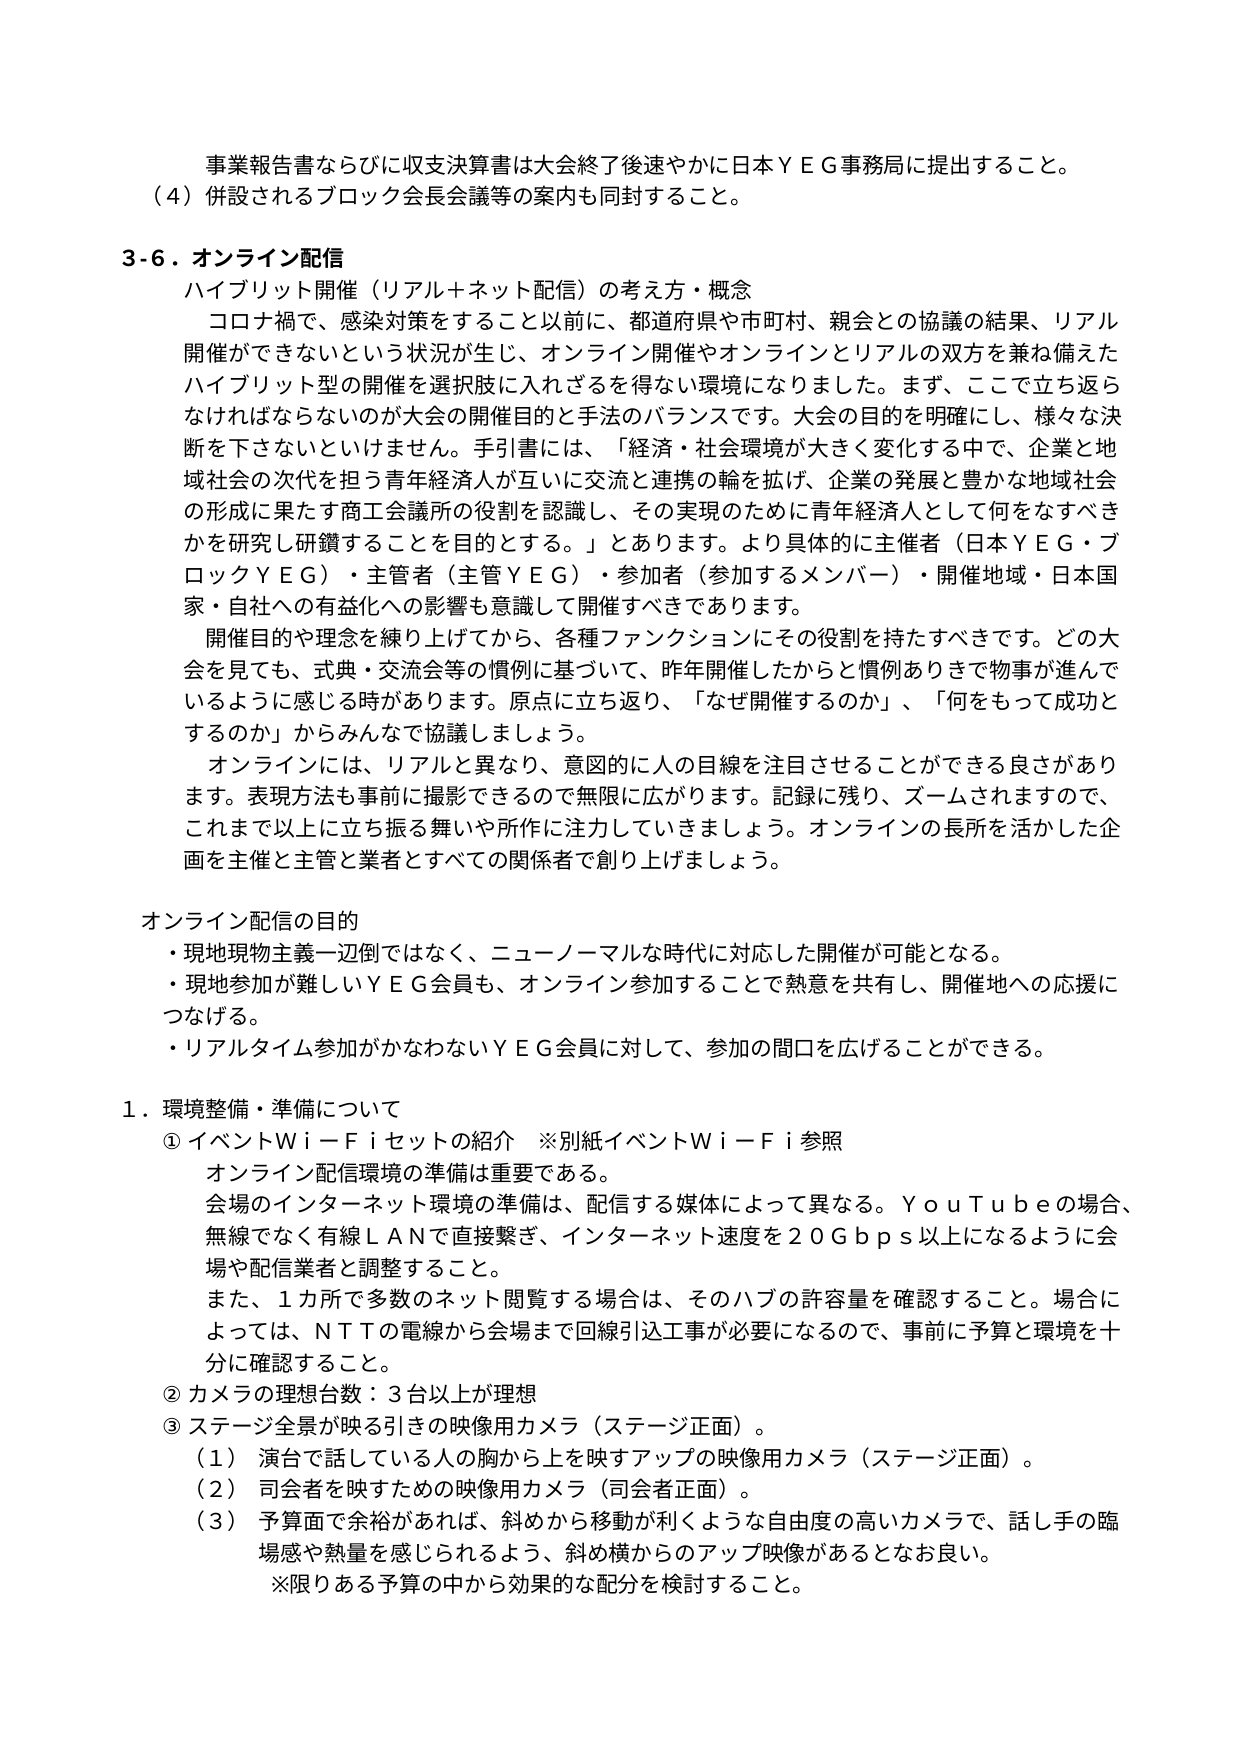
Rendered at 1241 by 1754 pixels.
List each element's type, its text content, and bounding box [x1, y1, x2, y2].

text 会場のインターネット環境の準備は、配信する媒体によって異なる。ＹｏｕＴｕｂｅの場合、無線でなく有線ＬＡＮで直接繋ぎ、インターネット速度を２０Ｇｂｐｓ以上になるように会場や配信業者と調整すること。 [206, 1187, 1122, 1282]
text 事業報告書ならびに収支決算書は大会終了後速やかに日本ＹＥＧ事務局に提出すること。 [118, 148, 1122, 179]
text ③ ステージ全景が映る引きの映像用カメラ（ステージ正面）。 [140, 1409, 1122, 1441]
text また、１カ所で多数のネット閲覧する場合は、そのハブの許容量を確認すること。場合によっては、ＮＴＴの電線から会場まで回線引込工事が必要になるので、事前に予算と環境を十分に確認すること。 [206, 1282, 1122, 1377]
text オンライン配信環境の準備は重要である。 [206, 1156, 1122, 1187]
text ※限りある予算の中から効果的な配分を検討すること。 [118, 1567, 1122, 1599]
text ① イベントＷｉーＦｉセットの紹介 ※別紙イベントＷｉーＦｉ参照 [118, 1124, 1122, 1156]
text 開催目的や理念を練り上げてから、各種ファンクションにその役割を持たすべきです。どの大会を見ても、式典・交流会等の慣例に基づいて、昨年開催したからと慣例ありきで物事が進んでいるように感じる時があります。原点に立ち返り、「なぜ開催するのか」、「何をもって成功とするのか」からみんなで協議しましょう。 [118, 621, 1122, 748]
text ② カメラの理想台数：３台以上が理想 [118, 1377, 1122, 1409]
text （４）併設されるブロック会長会議等の案内も同封すること。 [118, 179, 1122, 211]
text オンラインには、リアルと異なり、意図的に人の目線を注目させることができる良さがあります。表現方法も事前に撮影できるので無限に広がります。記録に残り、ズームされますので、これまで以上に立ち振る舞いや所作に注力していきましょう。オンラインの長所を活かした企画を主催と主管と業者とすべての関係者で創り上げましょう。 [118, 748, 1122, 874]
text ３-６．オンライン配信 [118, 241, 1122, 273]
text ・現地現物主義一辺倒ではなく、ニューノーマルな時代に対応した開催が可能となる。 [140, 936, 1122, 967]
list 司会者を映すための映像用カメラ（司会者正面）。 [184, 1472, 1122, 1504]
list 予算面で余裕があれば、斜めから移動が利くような自由度の高いカメラで、話し手の臨場感や熱量を感じられるよう、斜め横からのアップ映像があるとなお良い。 [184, 1504, 1122, 1567]
text １．環境整備・準備について [118, 1092, 1122, 1124]
text オンライン配信の目的 [118, 904, 1122, 936]
text ハイブリット開催（リアル＋ネット配信）の考え方・概念 [118, 273, 1122, 304]
text ・現地参加が難しいＹＥＧ会員も、オンライン参加することで熱意を共有し、開催地への応援につなげる。 [118, 967, 1122, 1031]
list 演台で話している人の胸から上を映すアップの映像用カメラ（ステージ正面）。 [184, 1441, 1122, 1472]
text コロナ禍で、感染対策をすること以前に、都道府県や市町村、親会との協議の結果、リアル開催ができないという状況が生じ、オンライン開催やオンラインとリアルの双方を兼ね備えたハイブリット型の開催を選択肢に入れざるを得ない環境になりました。まず、ここで立ち返らなければならないのが大会の開催目的と手法のバランスです。大会の目的を明確にし、様々な決断を下さないといけません。手引書には、「経済・社会環境が大きく変化する中で、企業と地域社会の次代を担う青年経済人が互いに交流と連携の輪を拡げ、企業の発展と豊かな地域社会の形成に果たす商工会議所の役割を認識し、その実現のために青年経済人として何をなすべきかを研究し研鑽することを目的とする。」とあります。より具体的に主催者（日本ＹＥＧ・ブロックＹＥＧ）・主管者（主管ＹＥＧ）・参加者（参加するメンバー）・開催地域・日本国家・自社への有益化への影響も意識して開催すべきであります。 [118, 304, 1122, 621]
text ・リアルタイム参加がかなわないＹＥＧ会員に対して、参加の間口を広げることができる。 [118, 1031, 1122, 1062]
